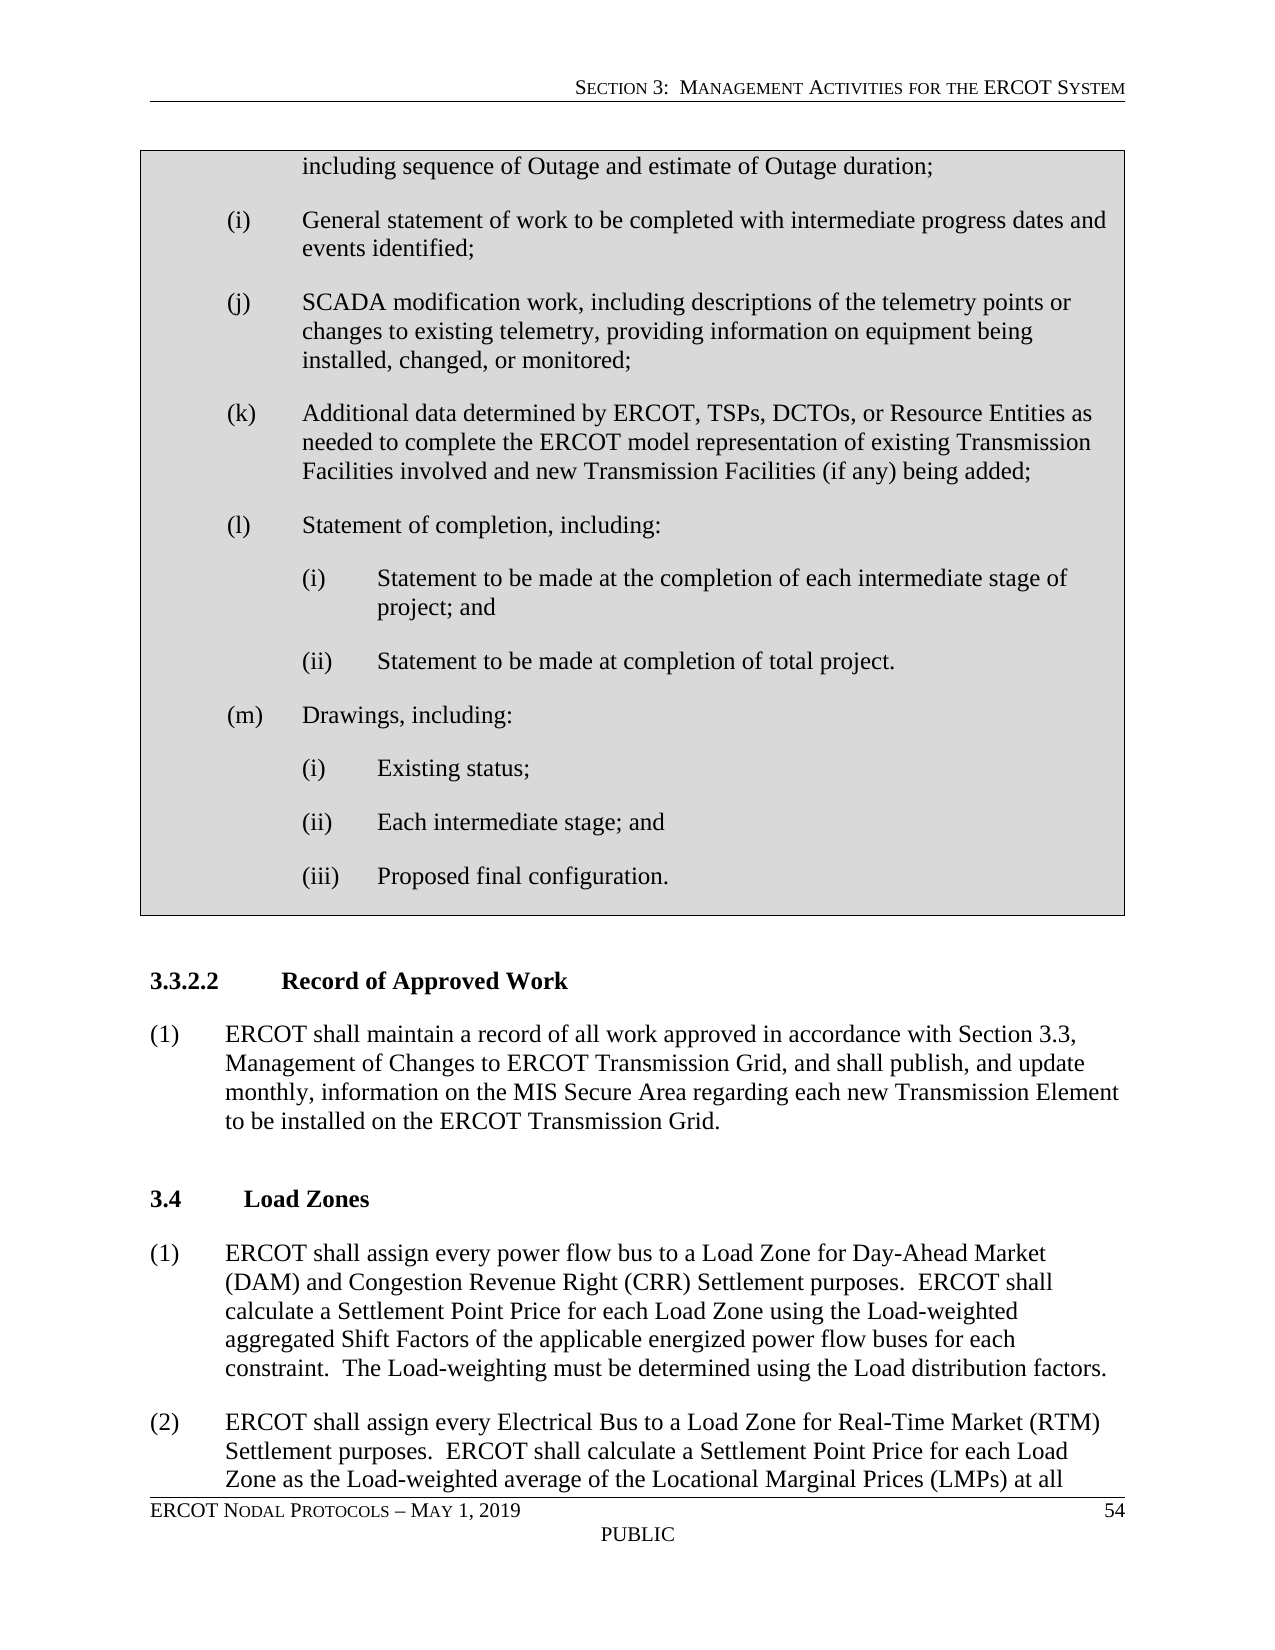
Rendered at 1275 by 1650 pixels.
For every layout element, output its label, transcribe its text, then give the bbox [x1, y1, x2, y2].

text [150, 1407, 1125, 1493]
text 3.3.2.2 Record of Approved Work [150, 966, 1125, 994]
text (1) ERCOT shall assign every power flow bus to a Load Zone for Day-Ahead Market (DAM) and Congestion Revenue Right (CRR) Settlement purposes. ERCOT shall calculate a Settlement Point Price for each Load Zone using the Load-weighted aggregated Shift Factors of the applicable energized power flow buses for each constraint. The Load-weighting must be determined using the Load distribution factors. [150, 1238, 1125, 1382]
text 3.4 Load Zones [150, 1184, 1125, 1213]
text (1) ERCOT shall maintain a record of all work approved in accordance with Section 3.3, Management of Changes to ERCOT Transmission Grid, and shall publish, and update monthly, information on the MIS Secure Area regarding each new Transmission Element to be installed on the ERCOT Transmission Grid. [150, 1019, 1125, 1134]
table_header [141, 151, 1124, 915]
